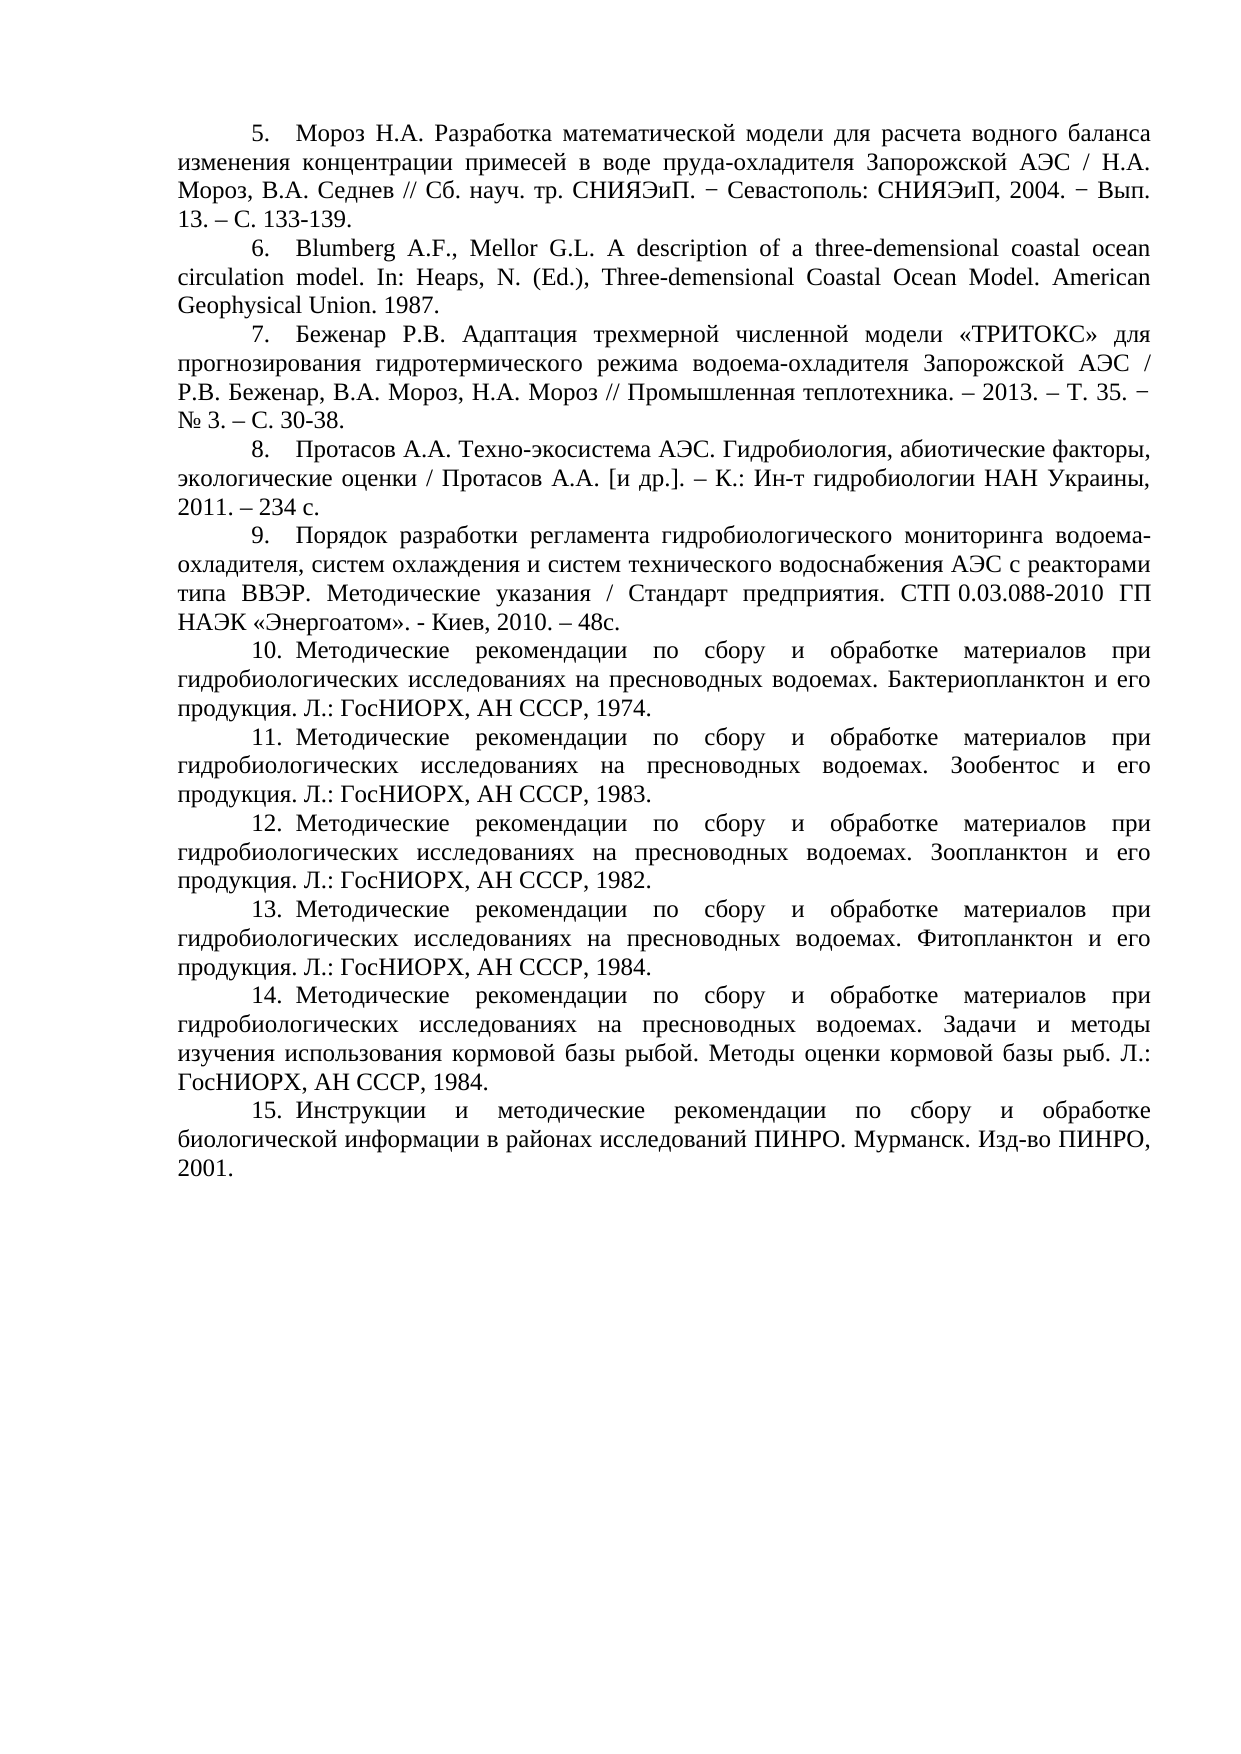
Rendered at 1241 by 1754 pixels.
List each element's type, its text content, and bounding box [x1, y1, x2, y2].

list Методические рекомендации по сбору и обработке материалов при гидробиологических исследованиях на пресноводных водоемах. Фитопланктон и его продукция. Л.: ГосНИОРХ, АН СССР, 1984. [177, 894, 1152, 981]
list Методические рекомендации по сбору и обработке материалов при гидробиологических исследованиях на пресноводных водоемах. Зообентос и его продукция. Л.: ГосНИОРХ, АН СССР, 1983. [177, 722, 1152, 808]
list Протасов А.А. Техно-экосистема АЭС. Гидробиология, абиотические факторы, экологические оценки / Протасов А.А. [и др.]. – К.: Ин-т гидробиологии НАН Украины, 2011. – 234 с. [177, 434, 1152, 521]
list Беженар P.В. Адаптация трехмерной численной модели «ТРИТОКС» для прогнозирования гидротермического режима водоема-охладителя Запорожской АЭС / P.В. Беженар, В.А. Мороз, Н.А. Мороз // Промышленная теплотехника. – 2013. – Т. 35. − № 3. – С. 30-38. [177, 319, 1152, 434]
list Blumberg A.F., Mellor G.L. A description of a three-demensional coastal ocean circulation model. In: Heaps, N. (Ed.), Three-demensional Coastal Ocean Model. American Geophysical Union. 1987. [177, 233, 1152, 319]
list Инструкции и методические рекомендации по сбору и обработке биологической информации в районах исследований ПИНРО. Мурманск. Изд-во ПИНРО, 2001. [177, 1096, 1152, 1182]
list Мороз Н.А. Разработка математической модели для расчета водного баланса изменения концентрации примесей в воде пруда-охладителя Запорожской АЭС / Н.А. Мороз, В.А. Седнев // Сб. науч. тр. СНИЯЭиП. − Севастополь: СНИЯЭиП, 2004. − Вып. 13. – С. 133-139. [177, 118, 1152, 233]
list Методические рекомендации по сбору и обработке материалов при гидробиологических исследованиях на пресноводных водоемах. Задачи и методы изучения использования кормовой базы рыбой. Методы оценки кормовой базы рыб. Л.: ГосНИОРХ, АН СССР, 1984. [177, 981, 1152, 1096]
list Методические рекомендации по сбору и обработке материалов при гидробиологических исследованиях на пресноводных водоемах. Бактериопланктон и его продукция. Л.: ГосНИОРХ, АН СССР, 1974. [177, 636, 1152, 722]
list Порядок разработки регламента гидробиологического мониторинга водоема-охладителя, систем охлаждения и систем технического водоснабжения АЭС с реакторами типа ВВЭР. Методические указания / Стандарт предприятия. СТП 0.03.088-2010 ГП НАЭК «Энергоатом». - Киев, 2010. – 48с. [177, 521, 1152, 636]
list Методические рекомендации по сбору и обработке материалов при гидробиологических исследованиях на пресноводных водоемах. Зоопланктон и его продукция. Л.: ГосНИОРХ, АН СССР, 1982. [177, 808, 1152, 894]
